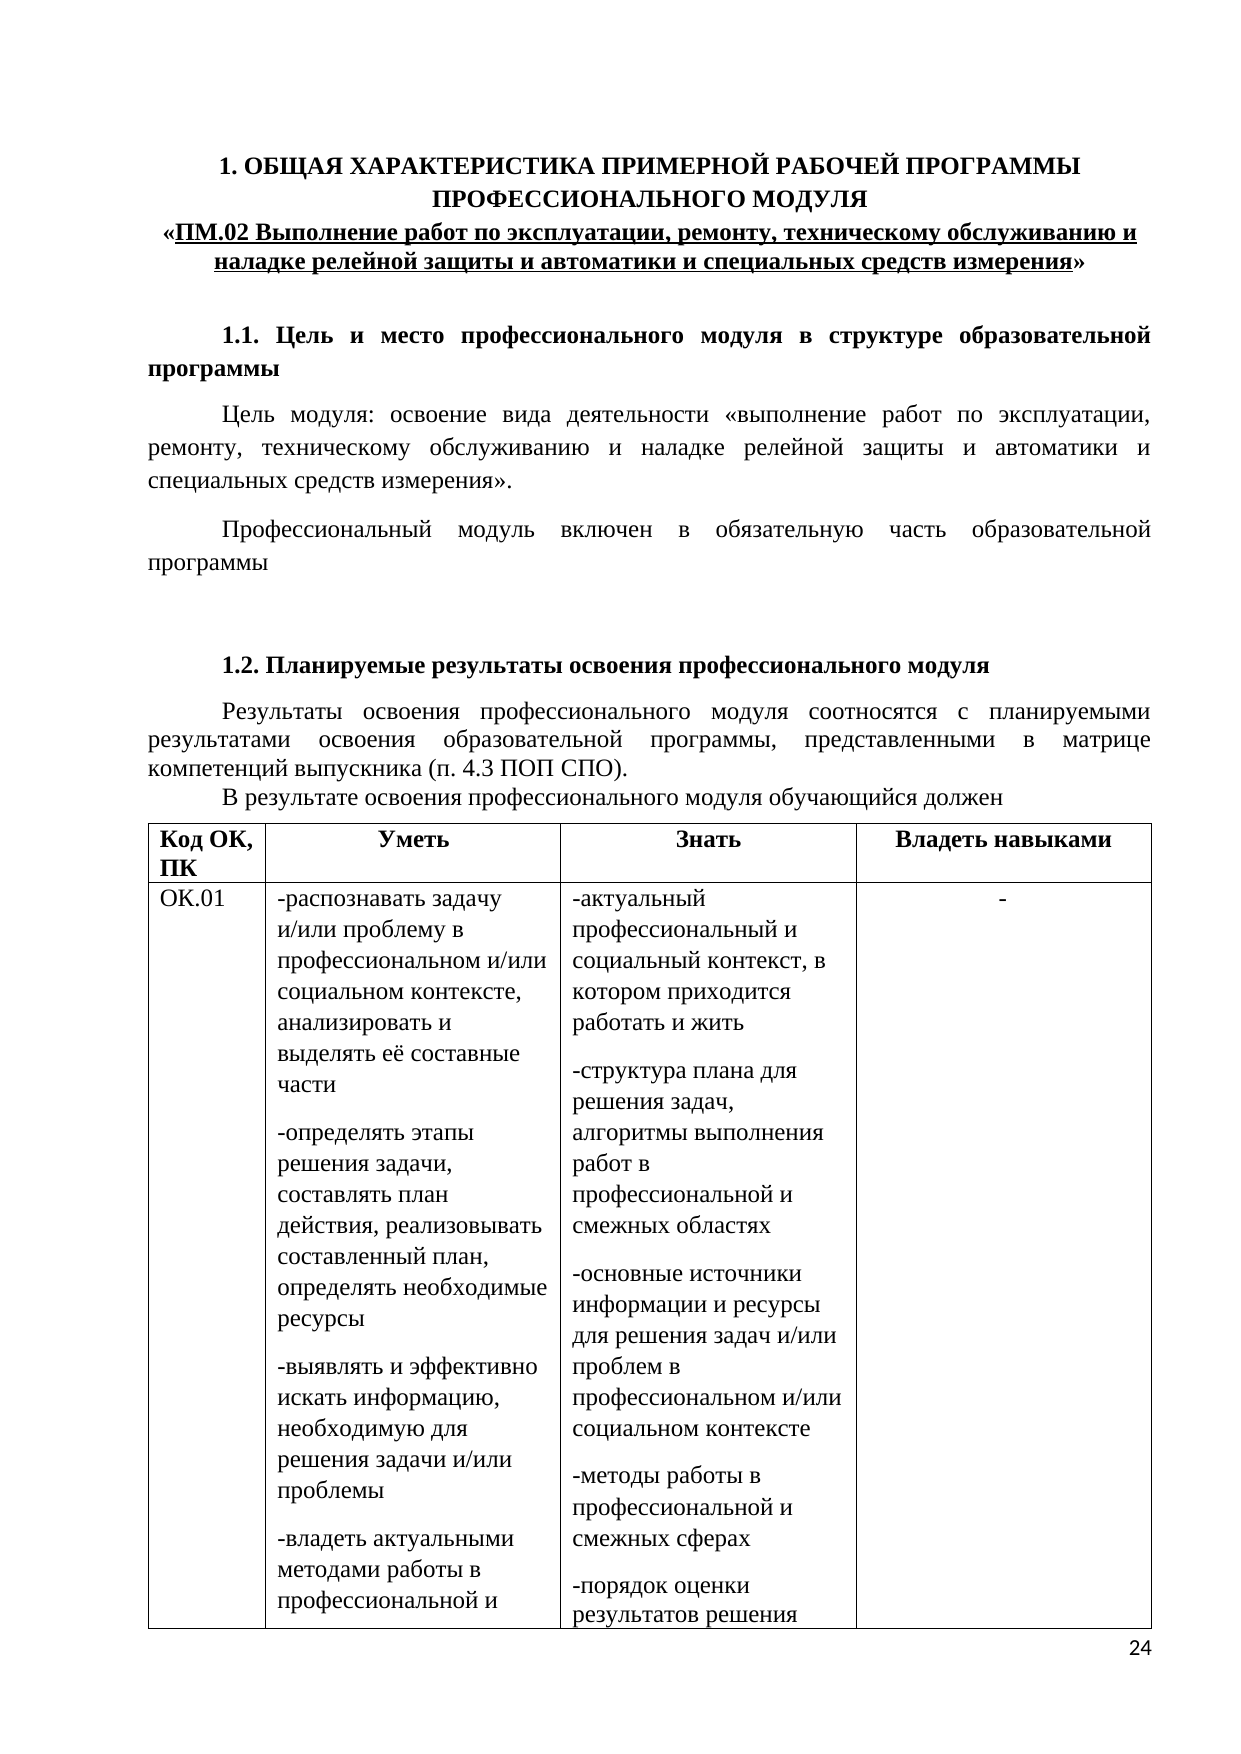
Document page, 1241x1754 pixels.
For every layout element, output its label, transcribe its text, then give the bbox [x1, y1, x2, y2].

table_header Уметь [266, 824, 560, 882]
text Результаты освоения профессионального модуля соотносятся с планируемыми результатами освоения образовательной программы, представленными в матрице компетенций выпускника (п. 4.3 ПОП CПО). [148, 696, 1152, 782]
text ПРОФЕССИОНАЛЬНОГО МОДУЛЯ [148, 184, 1152, 213]
table_cell - [857, 883, 1151, 1628]
text 1.1. Цель и место профессионального модуля в структуре образовательной программы [148, 320, 1152, 382]
text Цель модуля: освоение вида деятельности «выполнение работ по эксплуатации, ремонту, техническому обслуживанию и наладке релейной защиты и автоматики и специальных средств измерения». [148, 399, 1152, 493]
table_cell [266, 883, 560, 1628]
text Профессиональный модуль включен в обязательную часть образовательной программы [148, 514, 1152, 576]
text В результате освоения профессионального модуля обучающийся должен [148, 782, 1152, 811]
text 1. ОБЩАЯ ХАРАКТЕРИСТИКА ПРИМЕРНОЙ РАБОЧЕЙ ПРОГРАММЫ [148, 151, 1152, 180]
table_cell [561, 883, 856, 1628]
table_header Знать [561, 824, 856, 882]
text «ПМ.02 Выполнение работ по эксплуатации, ремонту, техническому обслуживанию и наладке релейной защиты и автоматики и специальных средств измерения» [148, 217, 1152, 275]
table_cell ОК.01 [149, 883, 265, 1628]
table_header Код ОК, ПК [149, 824, 265, 882]
table_header Владеть навыками [857, 824, 1151, 882]
text 1.2. Планируемые результаты освоения профессионального модуля [148, 650, 1152, 679]
